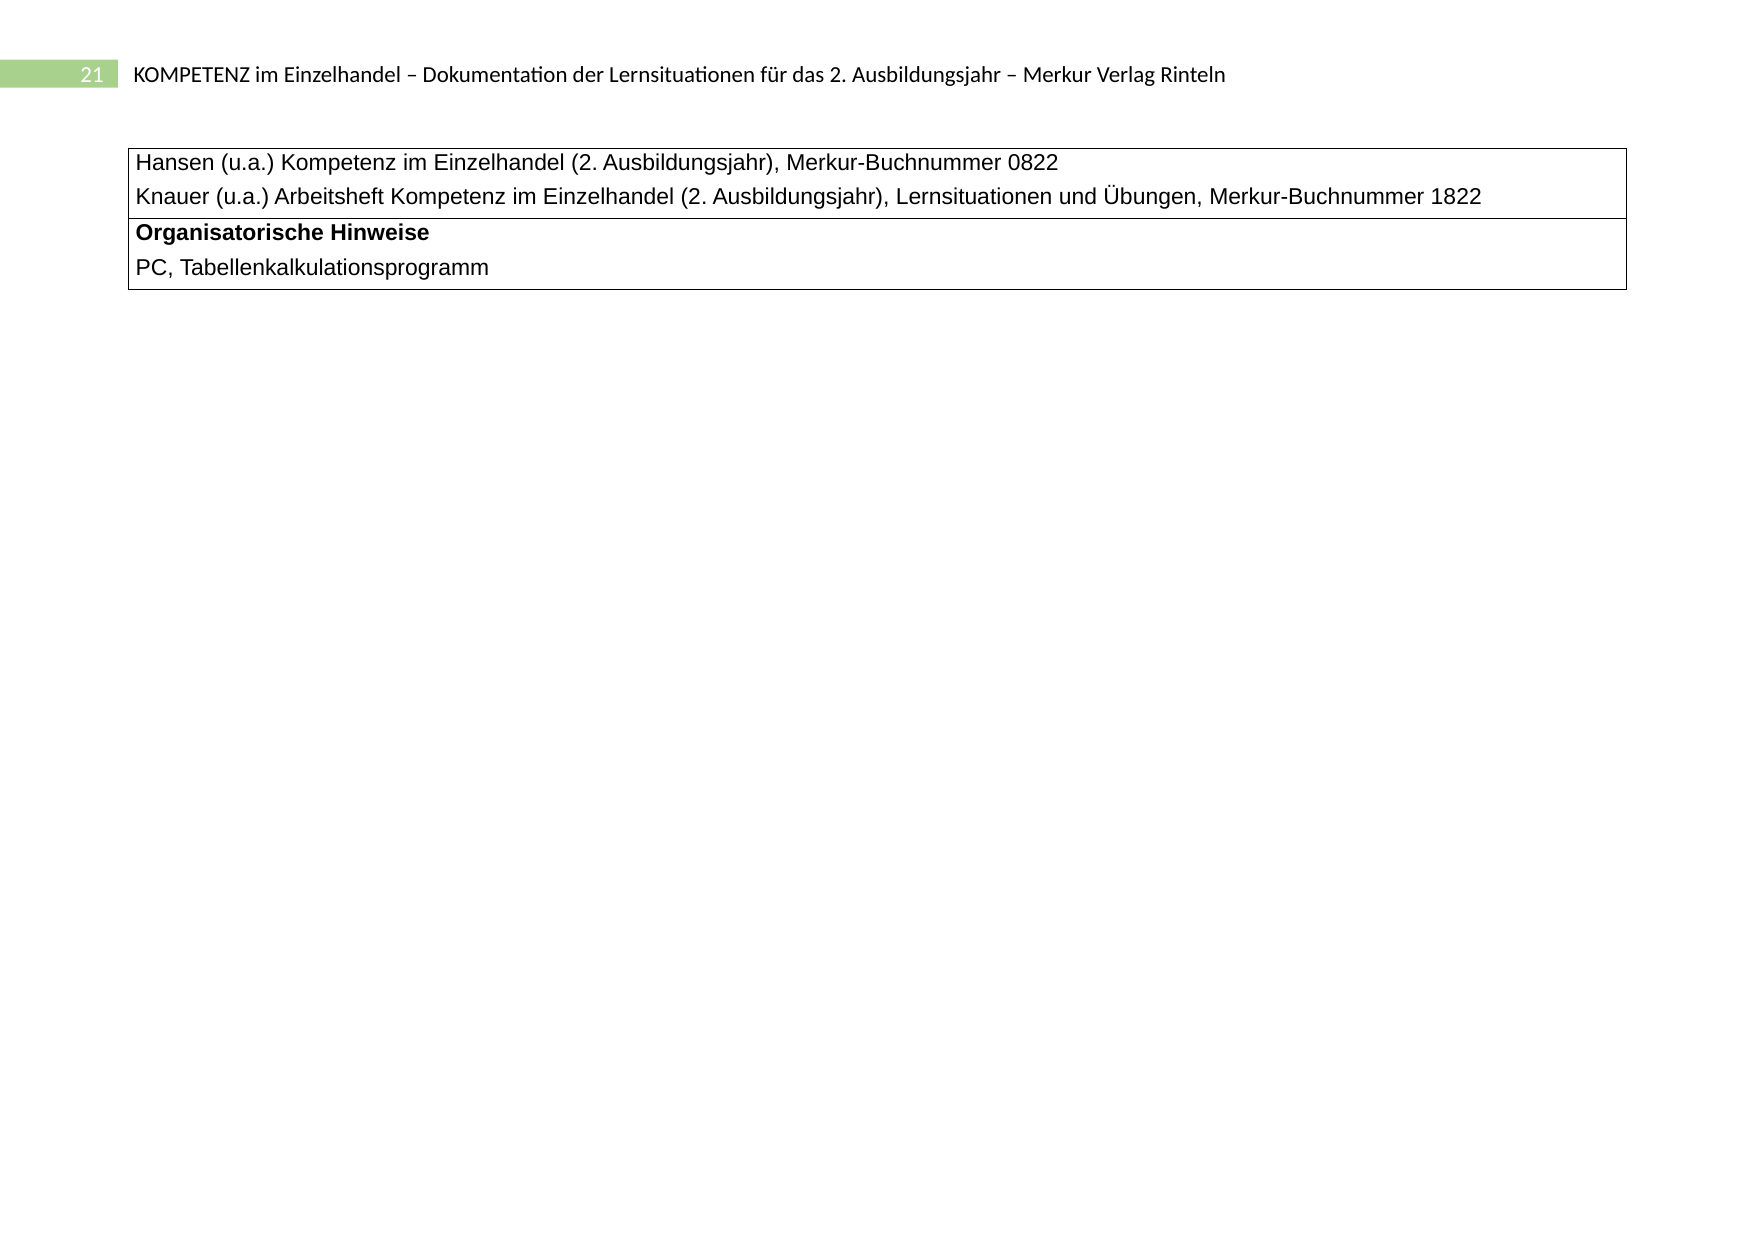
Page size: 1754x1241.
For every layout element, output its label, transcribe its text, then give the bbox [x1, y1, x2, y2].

table_cell Organisatorische Hinweise PC, Tabellenkalkulationsprogramm [129, 219, 1626, 288]
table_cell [129, 149, 1626, 218]
